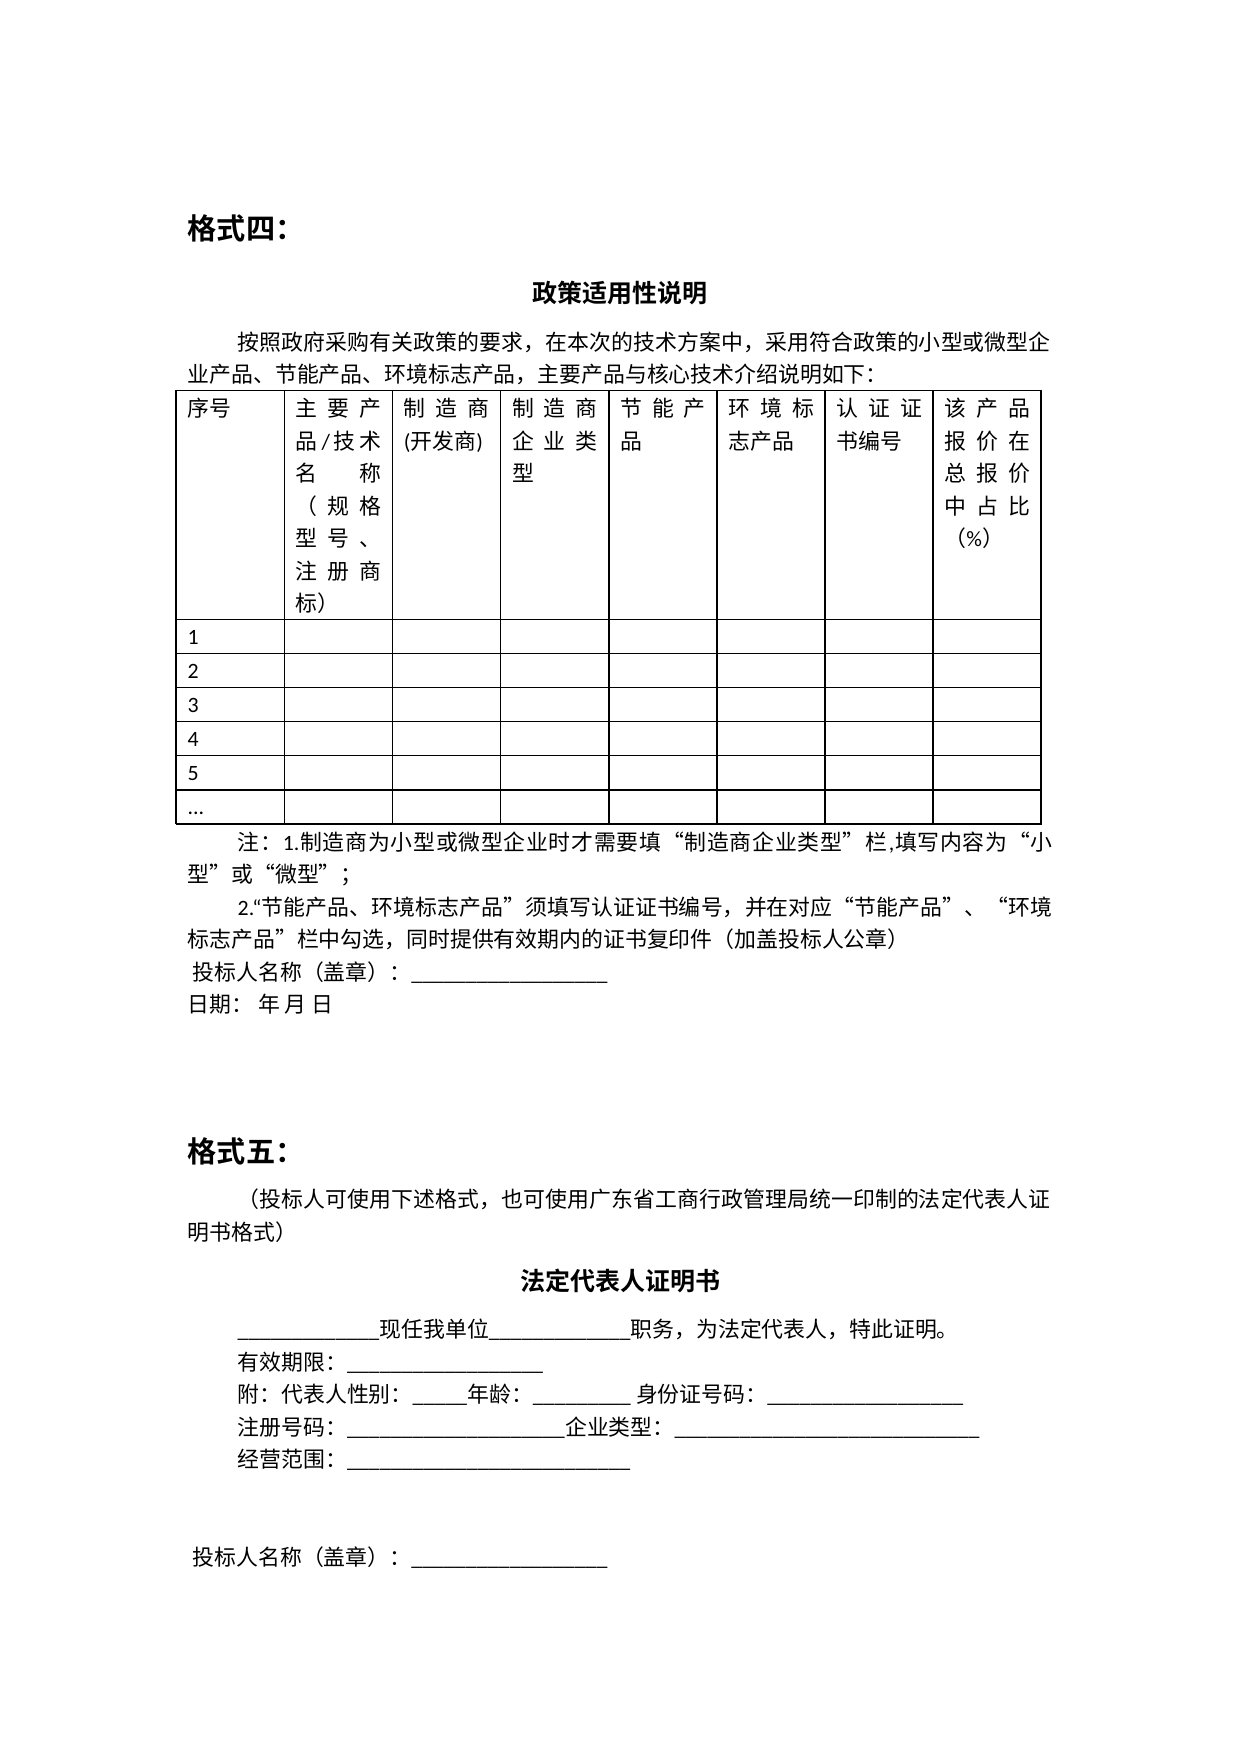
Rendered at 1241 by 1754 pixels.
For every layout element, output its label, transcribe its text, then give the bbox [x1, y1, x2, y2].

table_cell [501, 688, 608, 721]
table_cell [501, 620, 608, 653]
text 附：代表人性别：_____年龄：_________ 身份证号码：__________________ [187, 1377, 1053, 1409]
table_cell [934, 620, 1040, 653]
table_header 制造商企业类型 [501, 391, 608, 618]
text 注：1.制造商为小型或微型企业时才需要填“制造商企业类型”栏,填写内容为“小型”或“微型”； [187, 824, 1053, 889]
table_cell [393, 791, 500, 823]
table_cell [718, 620, 824, 653]
text 有效期限：__________________ [187, 1344, 1053, 1377]
table_cell [393, 756, 500, 789]
table_cell [610, 654, 716, 687]
table_cell [610, 756, 716, 789]
table_cell 5 [177, 756, 284, 789]
text 政策适用性说明 [187, 259, 1053, 324]
table_cell [393, 654, 500, 687]
table_cell [718, 722, 824, 755]
text 注册号码：____________________企业类型：____________________________ [187, 1409, 1053, 1442]
table_cell [501, 654, 608, 687]
table_cell 1 [177, 620, 284, 653]
table_cell [718, 654, 824, 687]
table_cell [610, 620, 716, 653]
table_cell [285, 791, 392, 823]
table_cell [718, 791, 824, 823]
table_header 主要产品/技术名称（规格型号、注册商标） [285, 391, 392, 618]
table_cell [285, 654, 392, 687]
table_cell [501, 791, 608, 823]
table_cell [610, 791, 716, 823]
table_header 认证证书编号 [826, 391, 932, 618]
table_cell [393, 722, 500, 755]
table_cell [826, 620, 932, 653]
table_cell [285, 756, 392, 789]
table_cell [501, 756, 608, 789]
text （投标人可使用下述格式，也可使用广东省工商行政管理局统一印制的法定代表人证明书格式） [187, 1182, 1053, 1247]
table_header 序号 [177, 391, 284, 618]
table_cell [934, 688, 1040, 721]
table_cell [826, 654, 932, 687]
table_cell [934, 654, 1040, 687]
table_cell [826, 791, 932, 823]
table_header 环境标志产品 [718, 391, 824, 618]
table_header 该产品报价在总报价中占比（%） [934, 391, 1040, 618]
table_cell 3 [177, 688, 284, 721]
text 格式四： [187, 194, 1053, 259]
text 2.“节能产品、环境标志产品”须填写认证证书编号，并在对应“节能产品”、“环境标志产品”栏中勾选，同时提供有效期内的证书复印件（加盖投标人公章） [187, 889, 1053, 954]
table_cell [285, 620, 392, 653]
table_cell [393, 688, 500, 721]
table_cell [501, 722, 608, 755]
text _____________现任我单位_____________职务，为法定代表人，特此证明。 [187, 1312, 1053, 1344]
table_cell [610, 688, 716, 721]
table_cell [934, 791, 1040, 823]
table_cell [826, 722, 932, 755]
table_cell [285, 688, 392, 721]
table_header 制造商(开发商) [393, 391, 500, 618]
table_cell 2 [177, 654, 284, 687]
text 经营范围：__________________________ [187, 1442, 1053, 1474]
table_cell [934, 756, 1040, 789]
table_cell [826, 756, 932, 789]
table_cell [826, 688, 932, 721]
table_cell [718, 756, 824, 789]
text 投标人名称（盖章）：__________________ [187, 1539, 1053, 1572]
table_cell [393, 620, 500, 653]
text 日期： 年 月 日 [187, 987, 1053, 1019]
table_cell [285, 722, 392, 755]
text 投标人名称（盖章）：__________________ [187, 954, 1053, 987]
text 格式五： [187, 1117, 1053, 1182]
table_cell ... [177, 791, 284, 823]
table_cell [610, 722, 716, 755]
text 法定代表人证明书 [187, 1247, 1053, 1312]
table_cell 4 [177, 722, 284, 755]
text 按照政府采购有关政策的要求，在本次的技术方案中，采用符合政策的小型或微型企业产品、节能产品、环境标志产品，主要产品与核心技术介绍说明如下： [187, 324, 1053, 389]
table_cell [934, 722, 1040, 755]
table_cell [718, 688, 824, 721]
table_header 节能产品 [610, 391, 716, 618]
